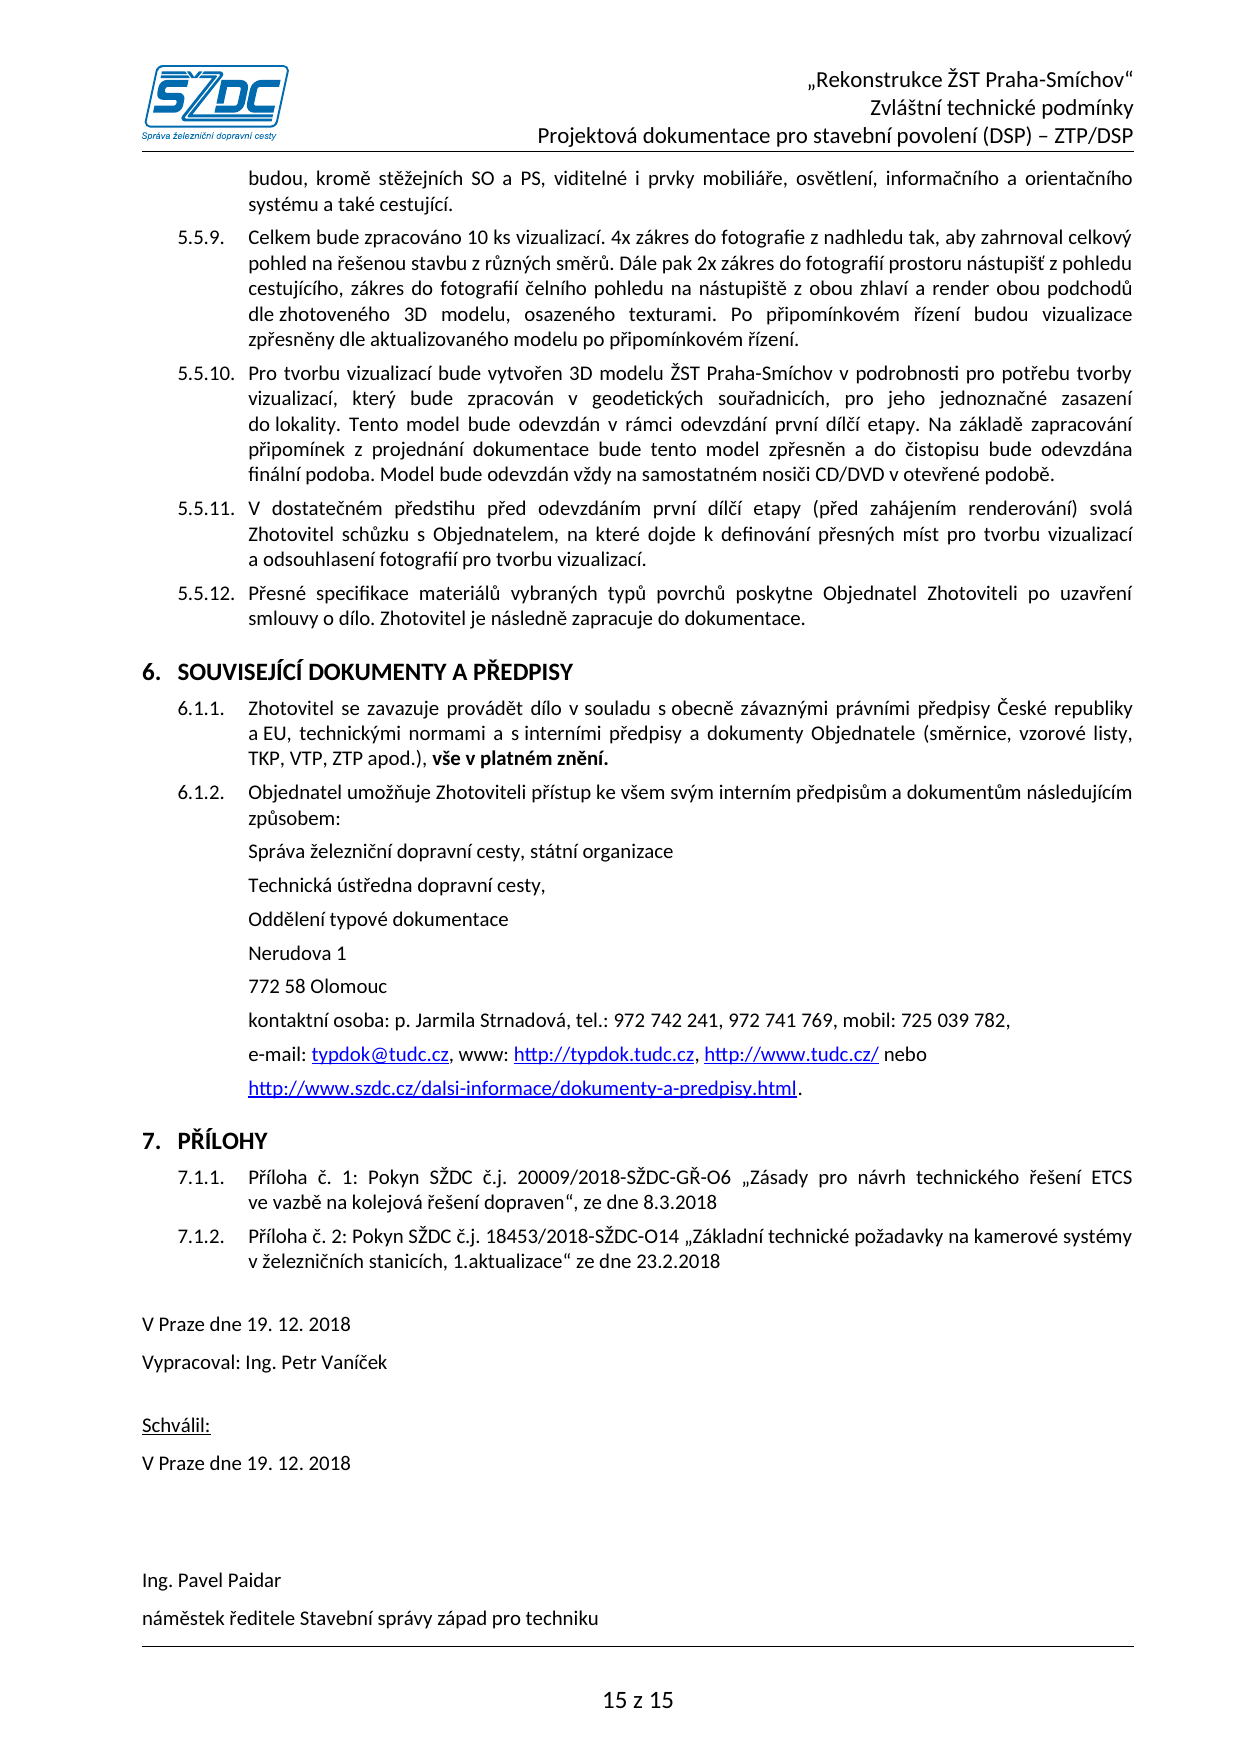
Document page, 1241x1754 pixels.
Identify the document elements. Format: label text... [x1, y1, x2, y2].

text Související dokumenty a předpisy [142, 656, 1134, 686]
text V dostatečném předstihu před odevzdáním první dílčí etapy (před zahájením renderování) svolá Zhotovitel schůzku s Objednatelem, na které dojde k definování přesných míst pro tvorbu vizualizací a odsouhlasení fotografií pro tvorbu vizualizací. [177, 495, 1134, 572]
text V Praze dne 19. 12. 2018 [142, 1311, 1134, 1337]
text Oddělení typové dokumentace [248, 906, 1134, 931]
text Celkem bude zpracováno 10 ks vizualizací. 4x zákres do fotografie z nadhledu tak, aby zahrnoval celkový pohled na řešenou stavbu z různých směrů. Dále pak 2x zákres do fotografií prostoru nástupišť z pohledu cestujícího, zákres do fotografií čelního pohledu na nástupiště z obou zhlaví a render obou podchodů dle zhotoveného 3D modelu, osazeného texturami. Po připomínkovém řízení budou vizualizace zpřesněny dle aktualizovaného modelu po připomínkovém řízení. [177, 224, 1134, 352]
text Správa železniční dopravní cesty, státní organizace [248, 838, 1134, 864]
text Nerudova 1 [248, 940, 1134, 965]
text Přesné specifikace materiálů vybraných typů povrchů poskytne Objednatel Zhotoviteli po uzavření smlouvy o dílo. Zhotovitel je následně zapracuje do dokumentace. [177, 580, 1134, 631]
text Vypracoval: Ing. Petr Vaníček [142, 1349, 1134, 1375]
text V Praze dne 19. 12. 2018 [142, 1450, 1134, 1476]
text Přílohy [142, 1125, 1134, 1156]
text Příloha č. 2: Pokyn SŽDC č.j. 18453/2018-SŽDC-O14 „Základní technické požadavky na kamerové systémy v železničních stanicích, 1.aktualizace“ ze dne 23.2.2018 [177, 1223, 1134, 1274]
text e-mail: typdok@tudc.cz, www: http://typdok.tudc.cz, http://www.tudc.cz/ nebo [248, 1041, 1134, 1066]
text Schválil: [142, 1412, 1134, 1438]
text kontaktní osoba: p. Jarmila Strnadová, tel.: 972 742 241, 972 741 769, mobil: 725 039 782, [248, 1007, 1134, 1033]
text Zhotovitel se zavazuje provádět dílo v souladu s obecně závaznými právními předpisy České republiky a EU, technickými normami a s interními předpisy a dokumenty Objednatele (směrnice, vzorové listy, TKP, VTP, ZTP apod.), vše v platném znění. [177, 695, 1134, 771]
text 772 58 Olomouc [248, 973, 1134, 999]
text náměstek ředitele Stavební správy západ pro techniku [142, 1605, 1134, 1631]
text Ing. Pavel Paidar [142, 1567, 1134, 1593]
text http://www.szdc.cz/dalsi-informace/dokumenty-a-predpisy.html. [248, 1075, 1134, 1100]
text Objednatel umožňuje Zhotoviteli přístup ke všem svým interním předpisům a dokumentům následujícím způsobem: [177, 779, 1134, 830]
text Pro tvorbu vizualizací bude vytvořen 3D modelu ŽST Praha-Smíchov v podrobnosti pro potřebu tvorby vizualizací, který bude zpracován v geodetických souřadnicích, pro jeho jednoznačné zasazení do lokality. Tento model bude odevzdán v rámci odevzdání první dílčí etapy. Na základě zapracování připomínek z projednání dokumentace bude tento model zpřesněn a do čistopisu bude odevzdána finální podoba. Model bude odevzdán vždy na samostatném nosiči CD/DVD v otevřené podobě. [177, 360, 1134, 487]
text Příloha č. 1: Pokyn SŽDC č.j. 20009/2018-SŽDC-GŘ-O6 „Zásady pro návrh technického řešení ETCS ve vazbě na kolejová řešení dopraven“, ze dne 8.3.2018 [177, 1164, 1134, 1215]
text Technická ústředna dopravní cesty, [248, 872, 1134, 898]
